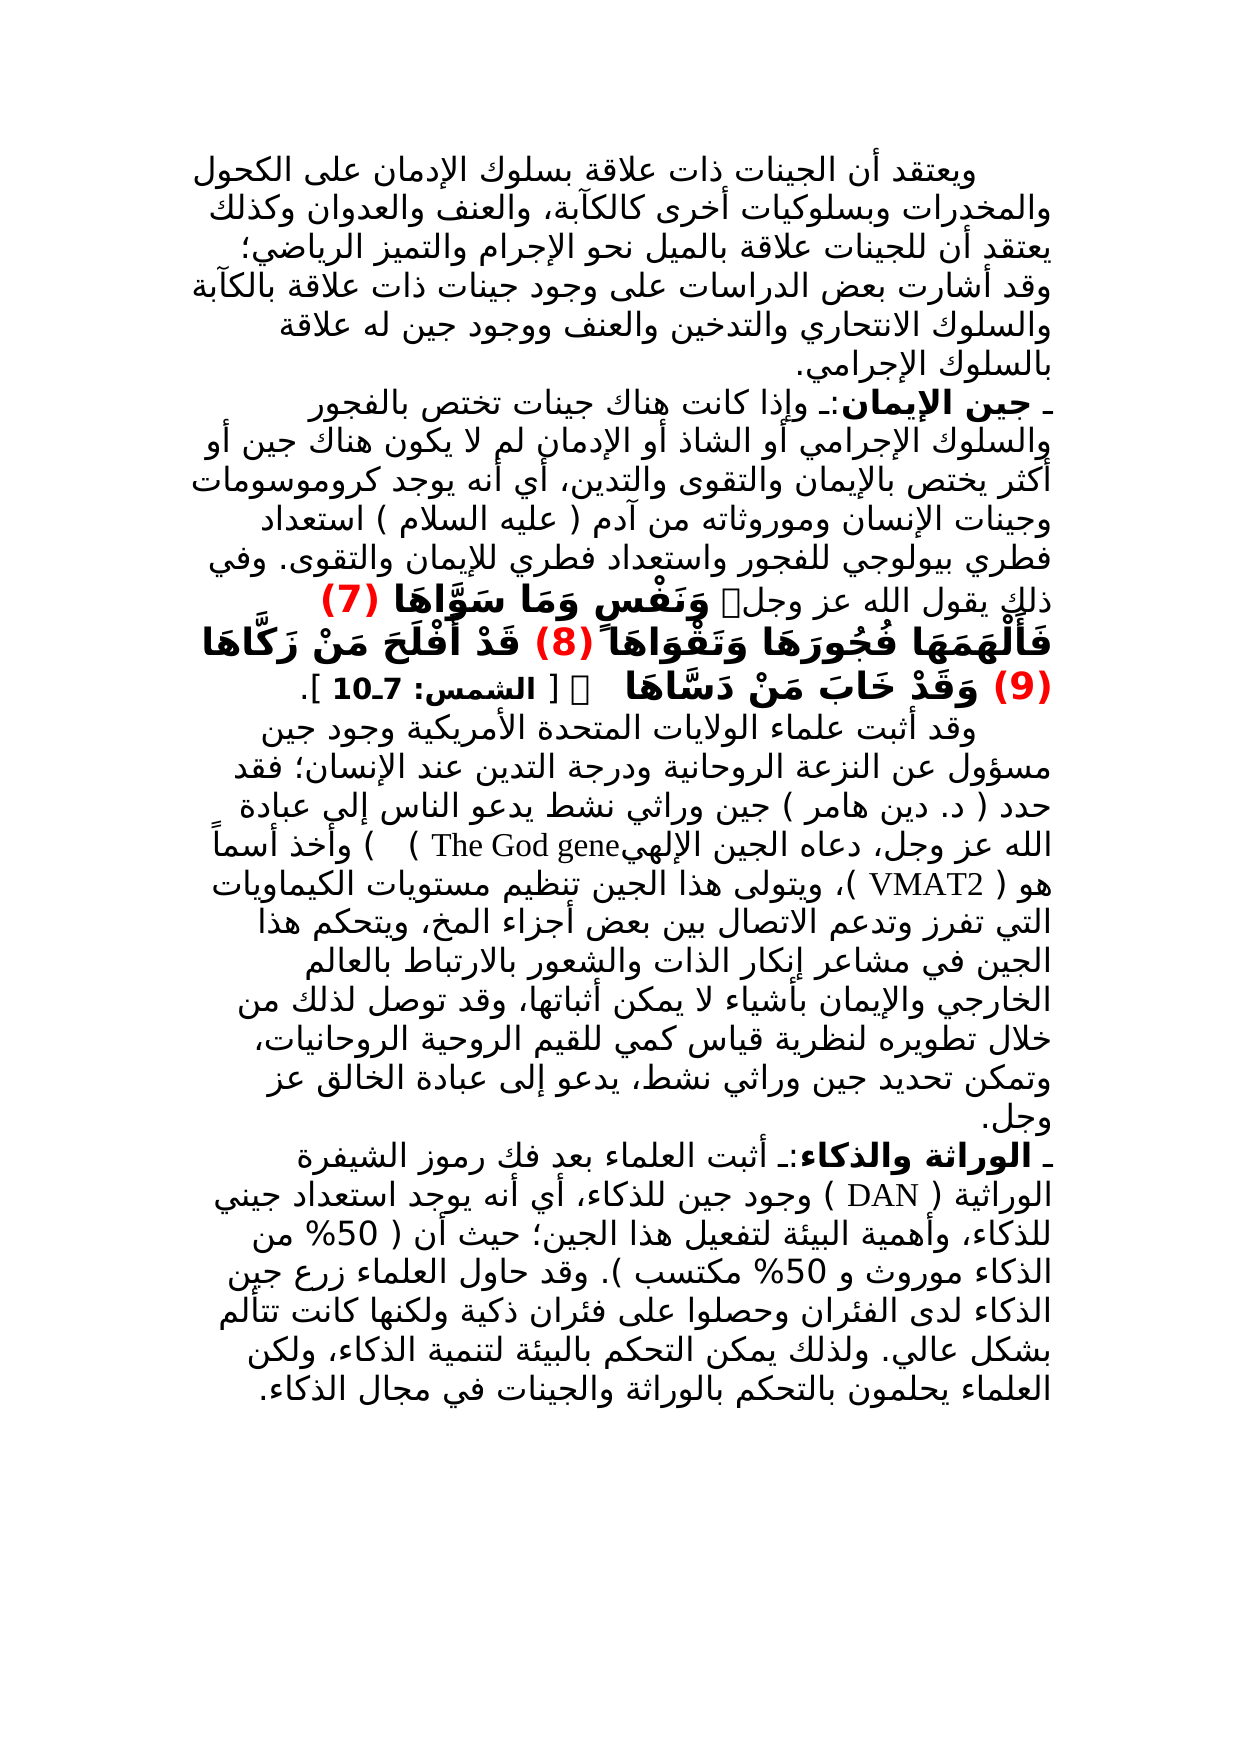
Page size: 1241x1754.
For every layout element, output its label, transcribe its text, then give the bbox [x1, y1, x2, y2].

text ـ جين الإيمان:ـ وإذا كانت هناك جينات تختص بالفجور والسلوك الإجرامي أو الشاذ أو الإدمان لم لا يكون هناك جين أو أكثر يختص بالإيمان والتقوى والتدين، أي أنه يوجد كروموسومات وجينات الإنسان وموروثاته من آدم ( عليه السلام ) استعداد فطري بيولوجي للفجور واستعداد فطري للإيمان والتقوى. وفي ذلك يقول الله عز وجل وَنَفْسٍ وَمَا سَوَّاهَا (7) فَأَلْهَمَهَا فُجُورَهَا وَتَقْوَاهَا (8) قَدْ أَفْلَحَ مَنْ زَكَّاهَا (9) وَقَدْ خَابَ مَنْ دَسَّاهَا [ الشمس: 7ـ10 ]. [187, 383, 1053, 708]
text ويعتقد أن الجينات ذات علاقة بسلوك الإدمان على الكحول والمخدرات وبسلوكيات أخرى كالكآبة، والعنف والعدوان وكذلك يعتقد أن للجينات علاقة بالميل نحو الإجرام والتميز الرياضي؛ وقد أشارت بعض الدراسات على وجود جينات ذات علاقة بالكآبة والسلوك الانتحاري والتدخين والعنف ووجود جين له علاقة بالسلوك الإجرامي. [187, 150, 1053, 383]
text وقد أثبت علماء الولايات المتحدة الأمريكية وجود جين مسؤول عن النزعة الروحانية ودرجة التدين عند الإنسان؛ فقد حدد ( د. دين هامر ) جين وراثي نشط يدعو الناس إلى عبادة الله عز وجل، دعاه الجين الإلهيThe God gene ) ) وأخذ أسماً هو ( VMAT2 )، ويتولى هذا الجين تنظيم مستويات الكيماويات التي تفرز وتدعم الاتصال بين بعض أجزاء المخ، ويتحكم هذا الجين في مشاعر إنكار الذات والشعور بالارتباط بالعالم الخارجي والإيمان بأشياء لا يمكن أثباتها، وقد توصل لذلك من خلال تطويره لنظرية قياس كمي للقيم الروحية الروحانيات، وتمكن تحديد جين وراثي نشط، يدعو إلى عبادة الخالق عز وجل. [187, 708, 1053, 1136]
text ـ الوراثة والذكاء:ـ أثبت العلماء بعد فك رموز الشيفرة الوراثية ( DAN ) وجود جين للذكاء، أي أنه يوجد استعداد جيني للذكاء، وأهمية البيئة لتفعيل هذا الجين؛ حيث أن ( 50% من الذكاء موروث و 50% مكتسب ). وقد حاول العلماء زرع جين الذكاء لدى الفئران وحصلوا على فئران ذكية ولكنها كانت تتألم بشكل عالي. ولذلك يمكن التحكم بالبيئة لتنمية الذكاء، ولكن العلماء يحلمون بالتحكم بالوراثة والجينات في مجال الذكاء. [187, 1136, 1053, 1408]
